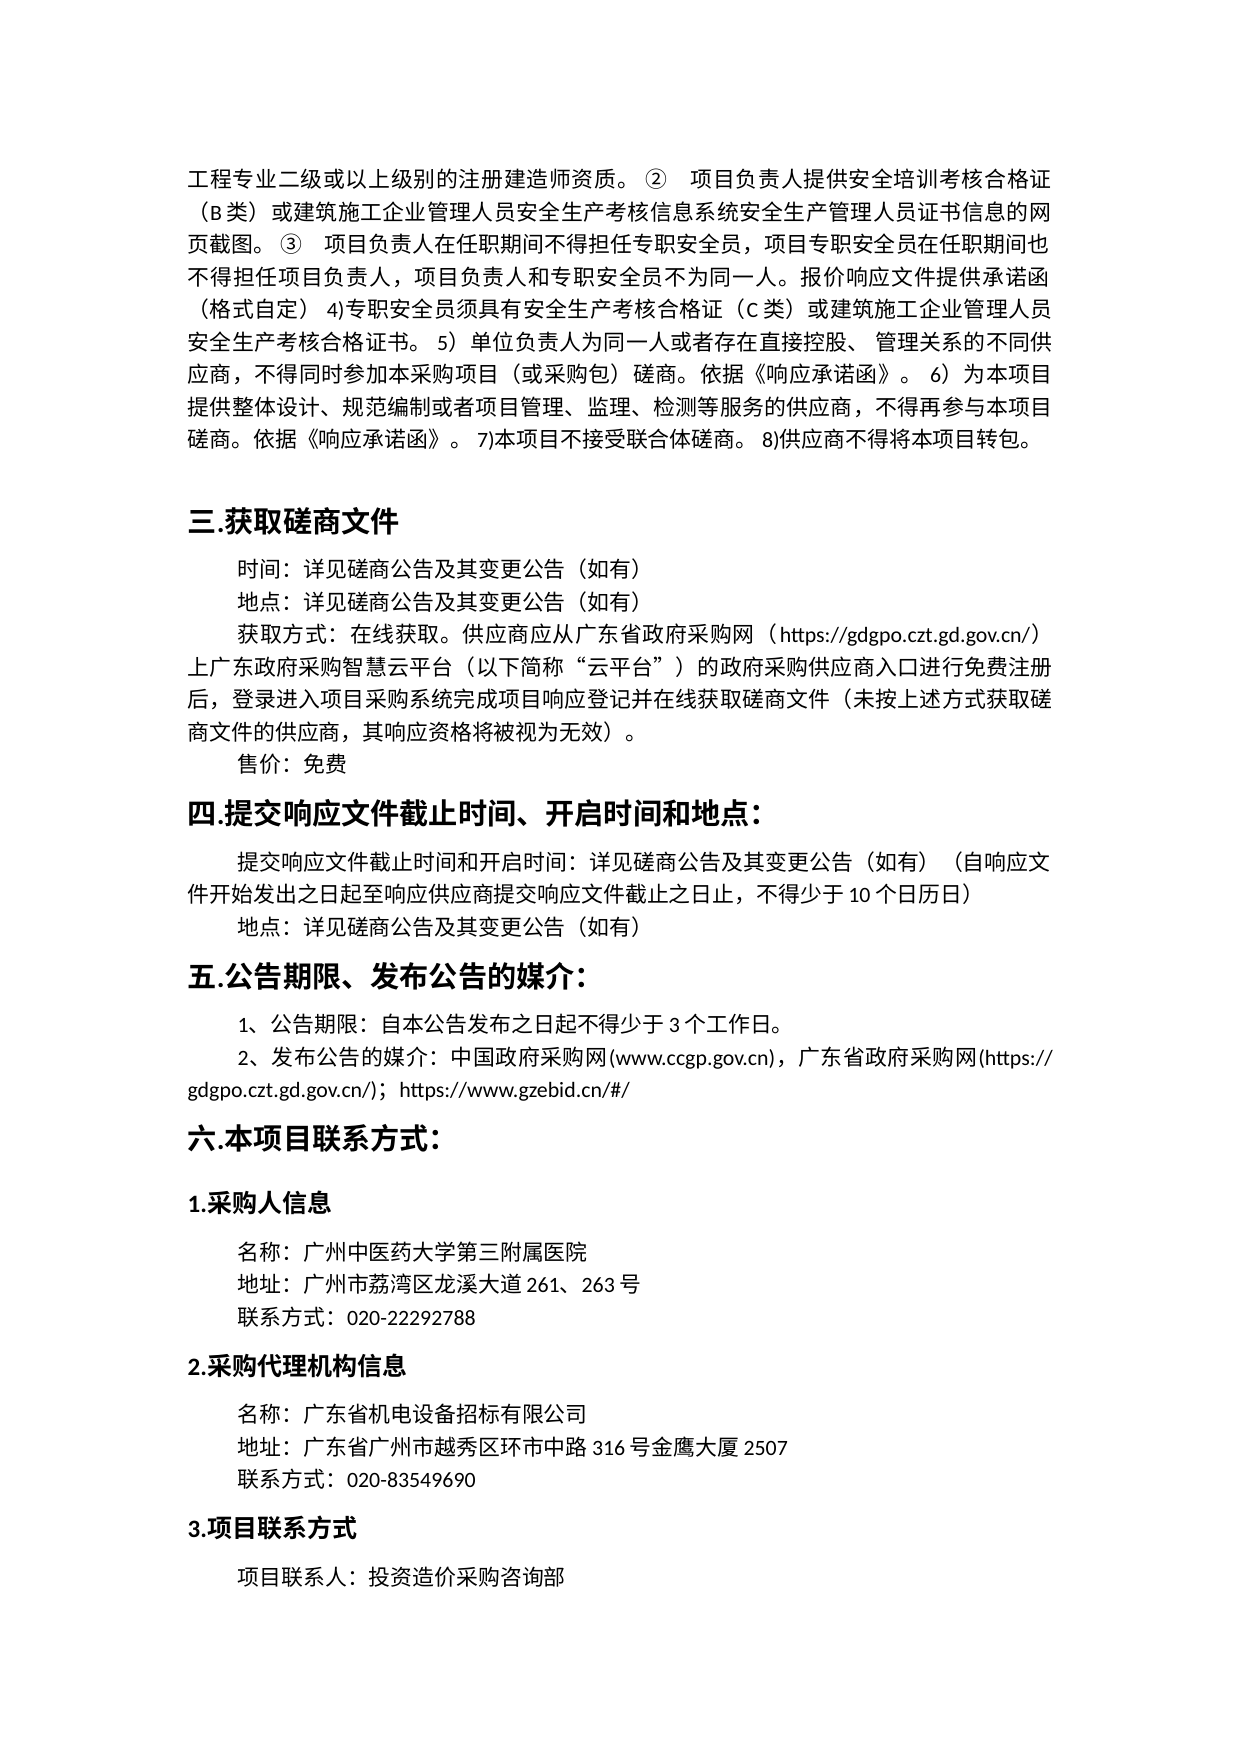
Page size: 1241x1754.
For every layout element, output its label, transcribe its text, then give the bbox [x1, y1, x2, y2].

text 四.提交响应文件截止时间、开启时间和地点： [187, 779, 1053, 844]
text 时间：详见磋商公告及其变更公告（如有） [187, 552, 1053, 584]
text 地址：广州市荔湾区龙溪大道261、263号 [187, 1267, 1053, 1299]
text 售价：免费 [187, 747, 1053, 779]
text 1、公告期限：自本公告发布之日起不得少于3个工作日。 [187, 1007, 1053, 1039]
text 三.获取磋商文件 [187, 487, 1053, 552]
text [187, 162, 1053, 454]
text 联系方式：020-22292788 [187, 1299, 1053, 1332]
text 地址：广东省广州市越秀区环市中路316号金鹰大厦2507 [187, 1429, 1053, 1462]
text 名称：广州中医药大学第三附属医院 [187, 1234, 1053, 1267]
text 名称：广东省机电设备招标有限公司 [187, 1397, 1053, 1429]
text 2、发布公告的媒介：中国政府采购网(www.ccgp.gov.cn)，广东省政府采购网(https://gdgpo.czt.gd.gov.cn/)；https://www.gzebid.cn/#/ [187, 1039, 1053, 1104]
text 五.公告期限、发布公告的媒介： [187, 942, 1053, 1007]
text 地点：详见磋商公告及其变更公告（如有） [187, 909, 1053, 942]
text 六.本项目联系方式： [187, 1104, 1053, 1169]
text 2.采购代理机构信息 [187, 1332, 1053, 1397]
text 1.采购人信息 [187, 1169, 1053, 1234]
text 地点：详见磋商公告及其变更公告（如有） [187, 584, 1053, 617]
text 联系方式：020-83549690 [187, 1462, 1053, 1494]
text 3.项目联系方式 [187, 1494, 1053, 1559]
text 项目联系人：投资造价采购咨询部 [187, 1559, 1053, 1592]
text 获取方式：在线获取。供应商应从广东省政府采购网（https://gdgpo.czt.gd.gov.cn/）上广东政府采购智慧云平台（以下简称“云平台”）的政府采购供应商入口进行免费注册后，登录进入项目采购系统完成项目响应登记并在线获取磋商文件（未按上述方式获取磋商文件的供应商，其响应资格将被视为无效）。 [187, 617, 1053, 747]
text 提交响应文件截止时间和开启时间：详见磋商公告及其变更公告（如有）（自响应文件开始发出之日起至响应供应商提交响应文件截止之日止，不得少于10个日历日） [187, 844, 1053, 909]
